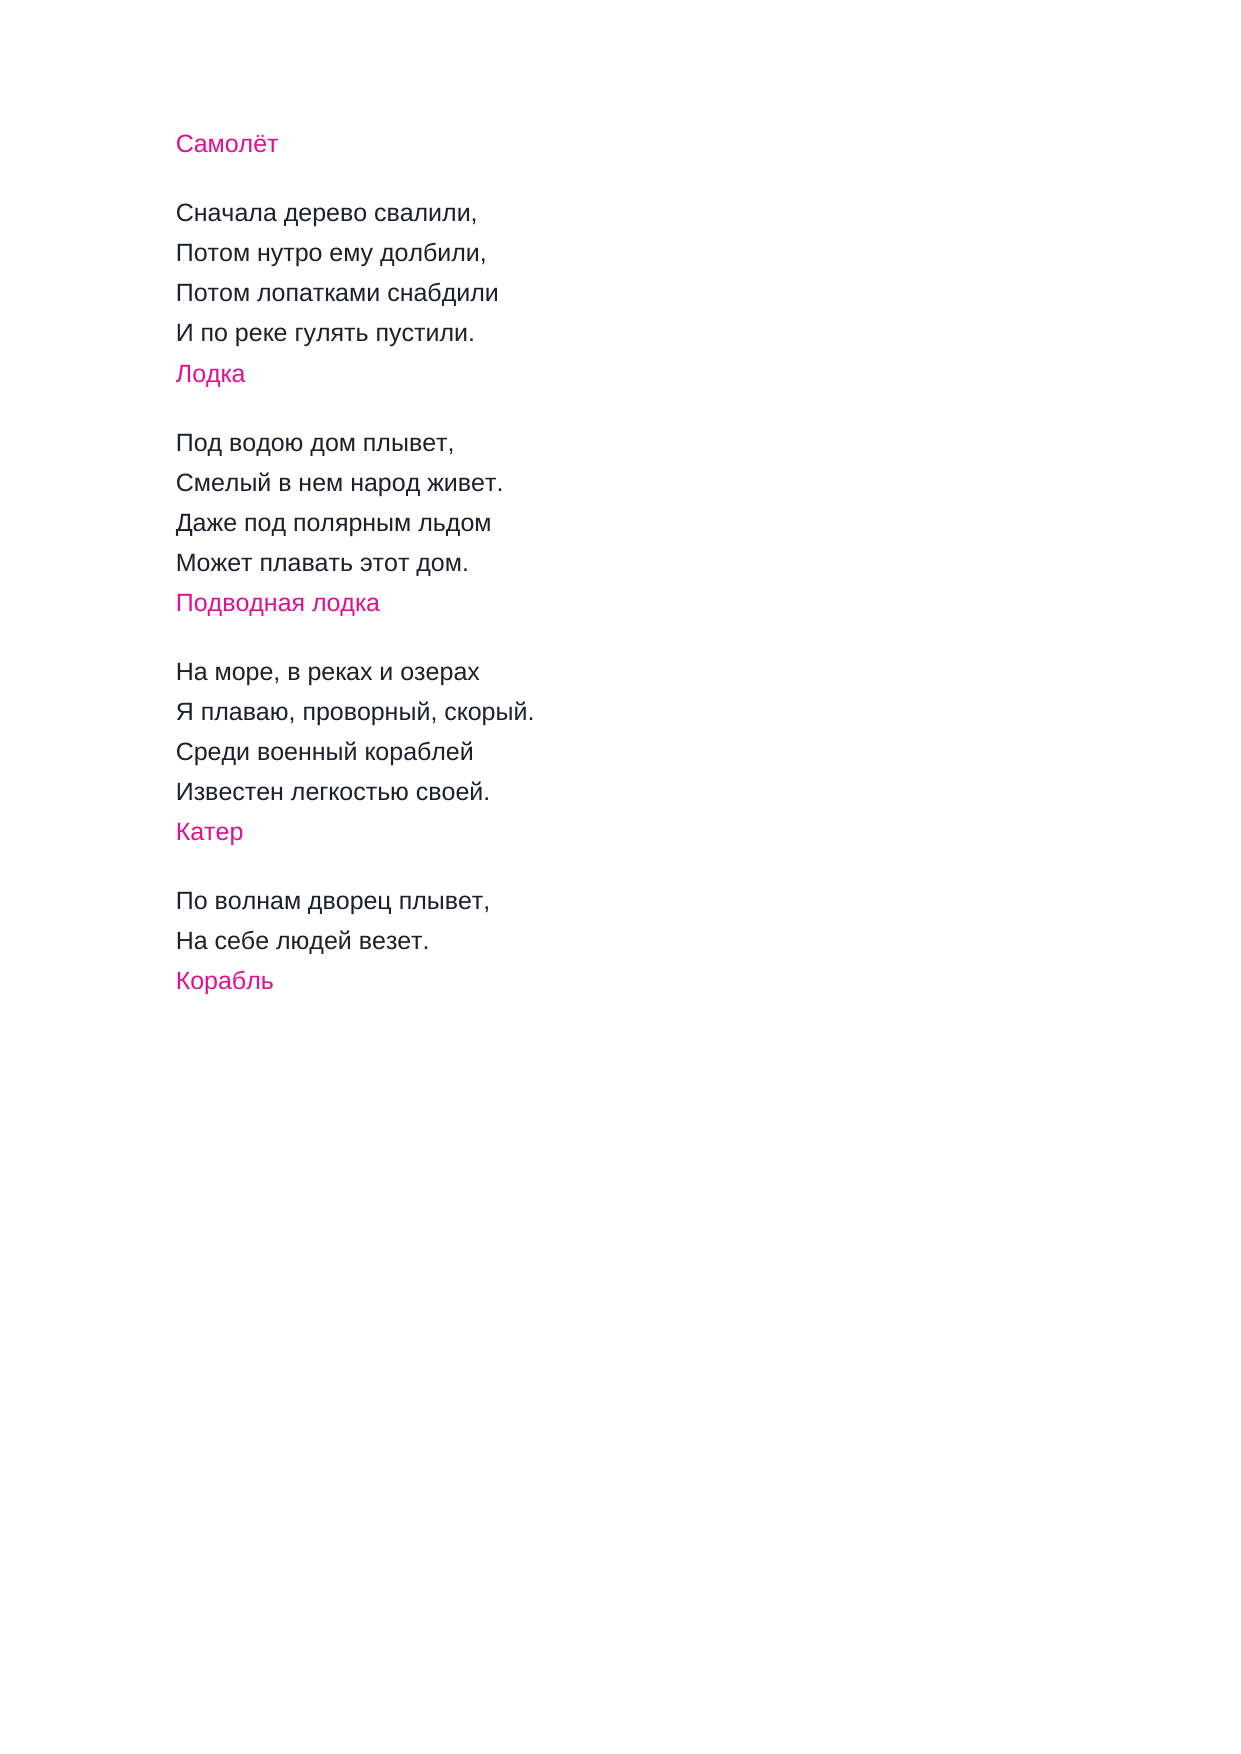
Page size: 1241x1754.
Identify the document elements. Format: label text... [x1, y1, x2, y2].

table_header На море, в реках и озерах Я плаваю, проворный, скорый. Среди военный кораблей Известен легкостью своей. [176, 628, 535, 805]
table_header По волнам дворец плывет, На себе людей везет. [176, 857, 491, 954]
table_cell Лодка [176, 347, 499, 399]
table_header Под водою дом плывет, Смелый в нем народ живет. Даже под полярным льдом Может плавать этот дом. [176, 399, 504, 576]
table_cell Катер [176, 805, 535, 857]
table_cell Самолёт [176, 118, 416, 170]
table_cell Корабль [176, 954, 491, 1006]
table_cell Подводная лодка [176, 576, 504, 628]
table_header Сначала дерево свалили, Потом нутро ему долбили, Потом лопатками снабдили И по реке гулять пустили. [176, 170, 499, 347]
